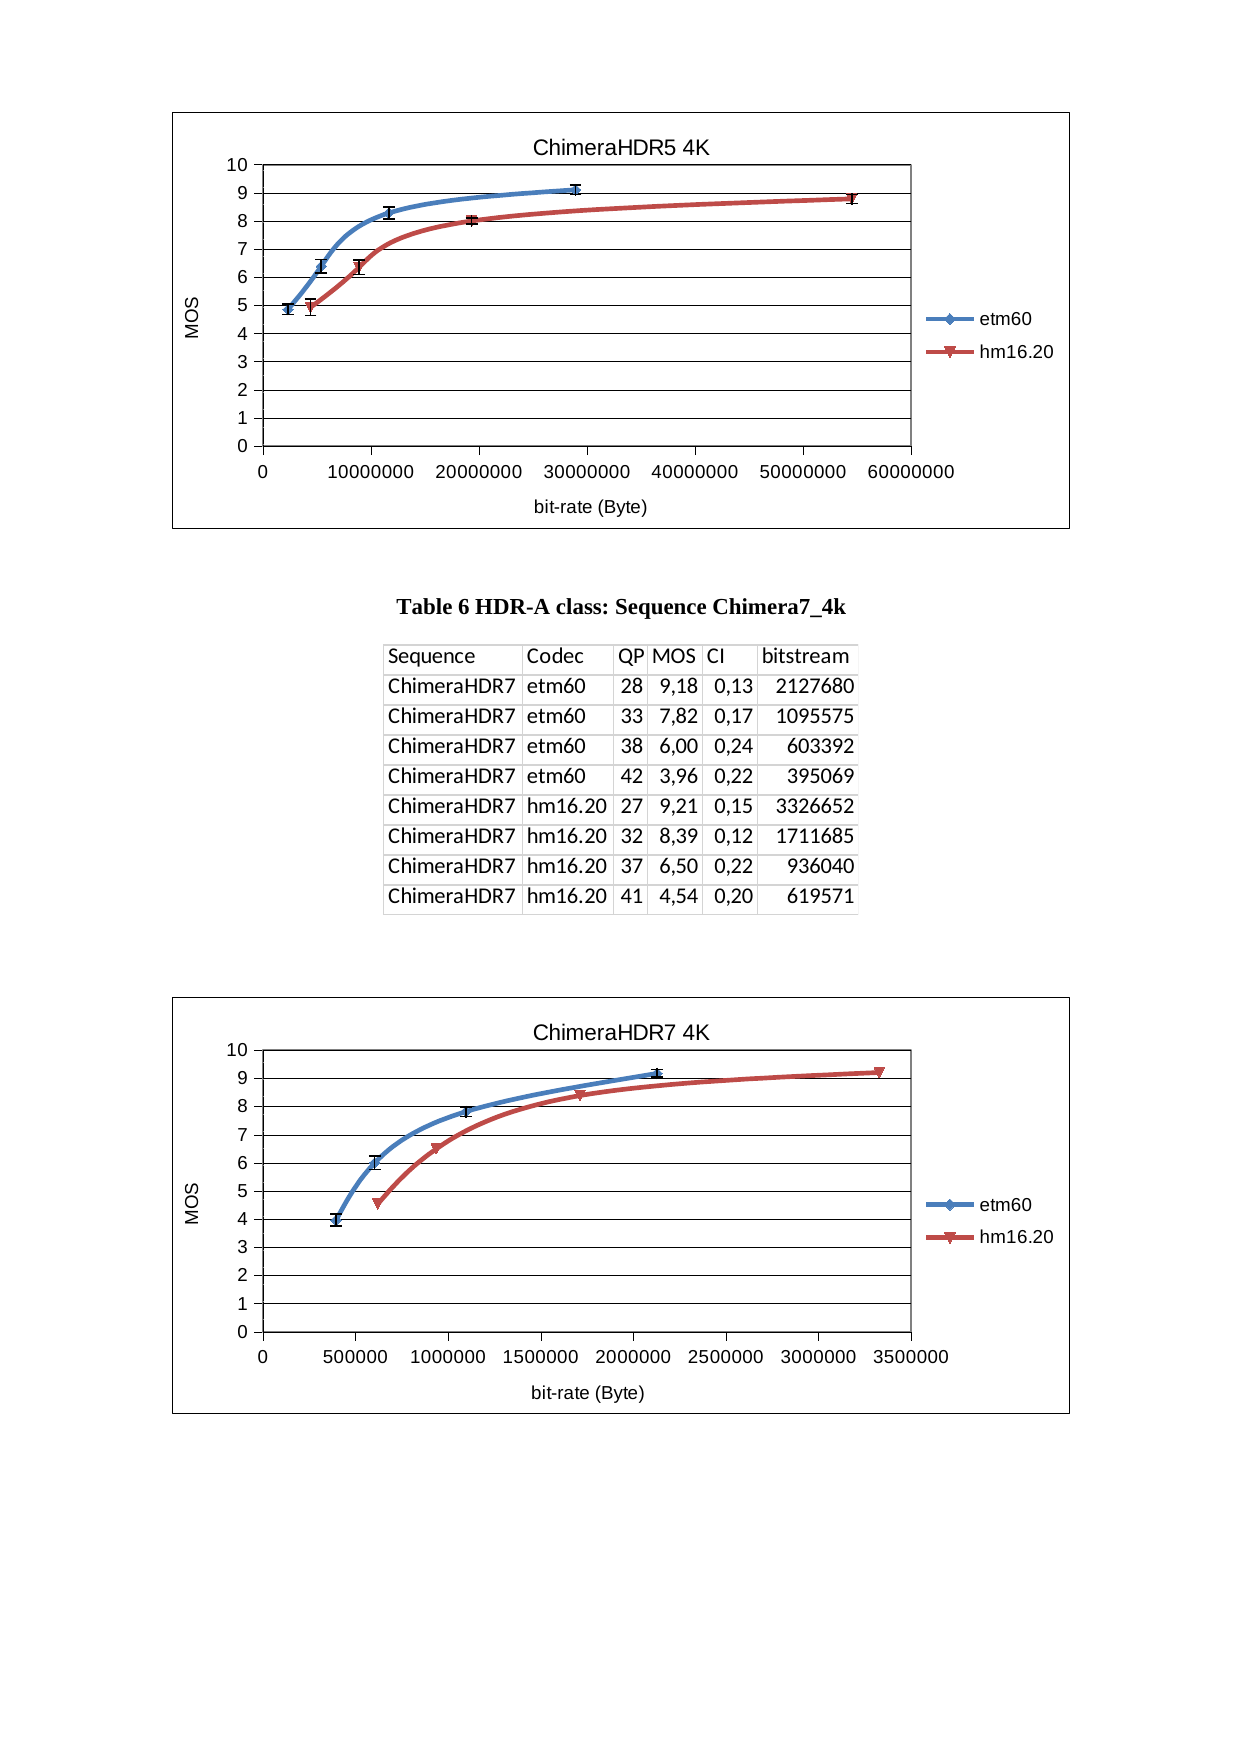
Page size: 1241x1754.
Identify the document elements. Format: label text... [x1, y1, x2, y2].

text Table 6 HDR-A class: Sequence Chimera7_4k [104, 593, 1138, 619]
